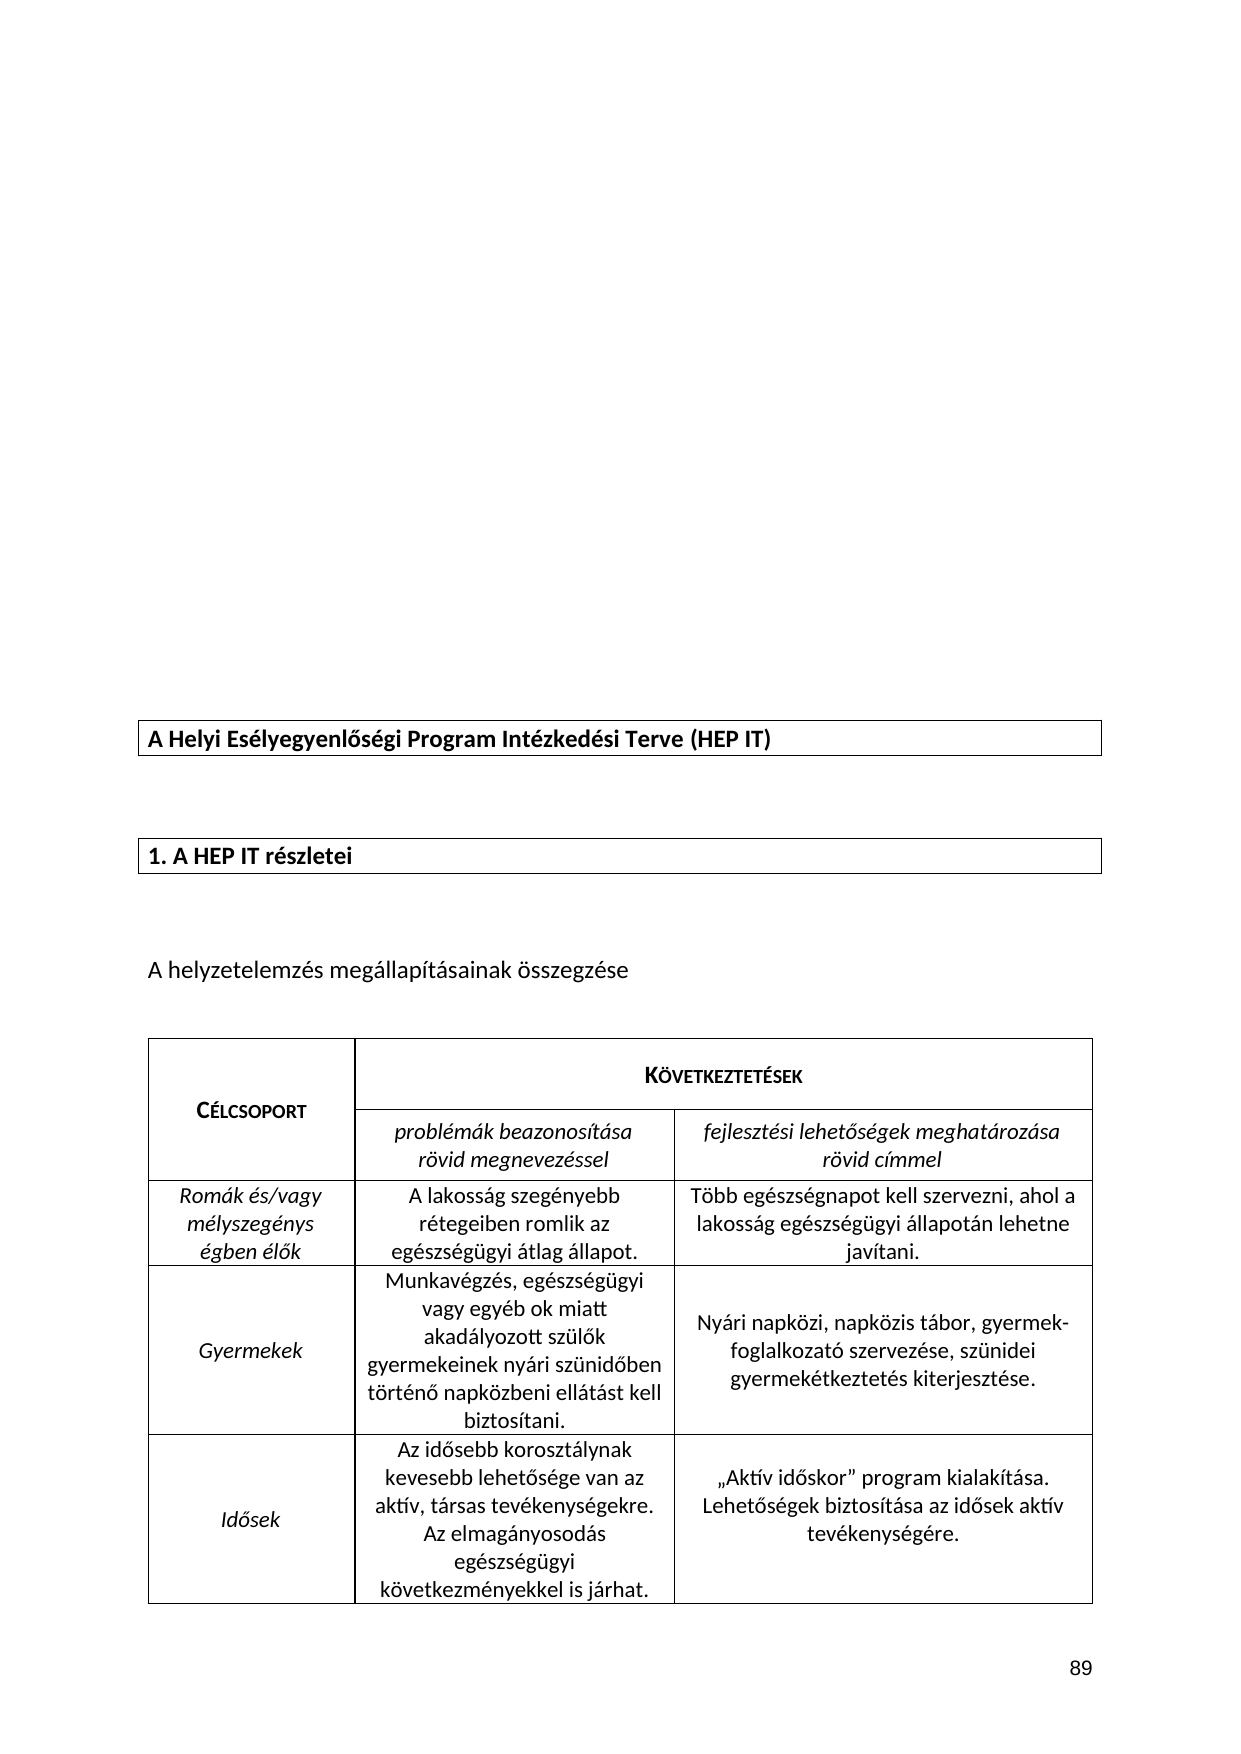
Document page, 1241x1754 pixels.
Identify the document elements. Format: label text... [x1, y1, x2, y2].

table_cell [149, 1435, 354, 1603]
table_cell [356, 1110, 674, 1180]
subtitle A helyzetelemzés megállapításainak összegzése [148, 955, 1093, 985]
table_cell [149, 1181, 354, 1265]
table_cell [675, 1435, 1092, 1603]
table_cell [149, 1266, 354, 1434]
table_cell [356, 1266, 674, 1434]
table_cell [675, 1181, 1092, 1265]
subtitle HEP IT részletei [139, 839, 1101, 873]
subtitle A Helyi Esélyegyenlőségi Program Intézkedési Terve (HEP IT) [139, 721, 1101, 755]
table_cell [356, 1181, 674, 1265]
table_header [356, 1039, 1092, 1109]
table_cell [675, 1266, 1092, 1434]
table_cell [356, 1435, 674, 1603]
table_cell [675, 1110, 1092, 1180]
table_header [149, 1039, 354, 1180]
